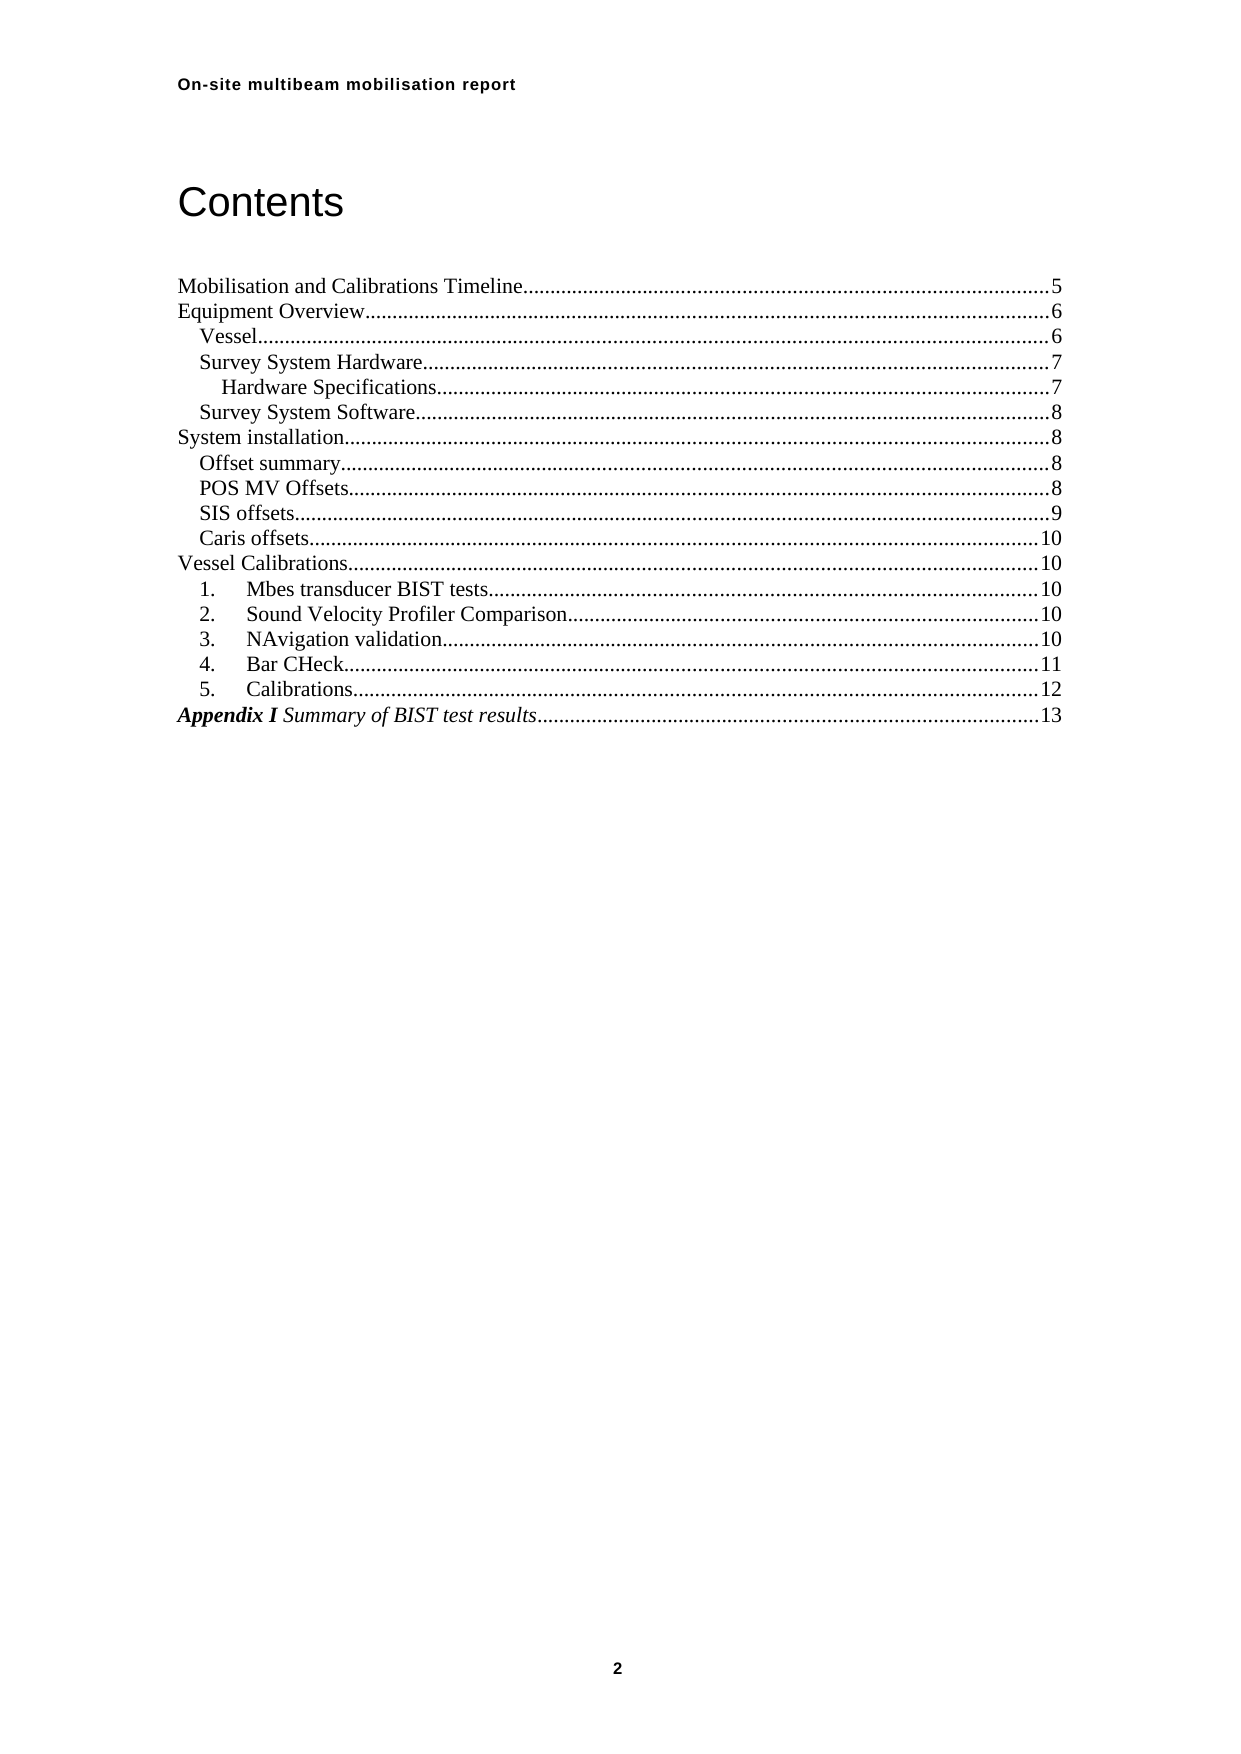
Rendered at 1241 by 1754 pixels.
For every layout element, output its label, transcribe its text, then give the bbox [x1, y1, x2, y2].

text POS MV Offsets 8 [199, 475, 1063, 500]
text System installation 8 [177, 424, 1063, 449]
text Appendix I Summary of BIST test results 13 [177, 702, 1063, 727]
text Survey System Hardware 7 [199, 349, 1063, 374]
text Equipment Overview 6 [177, 298, 1063, 323]
text Caris offsets 10 [199, 525, 1063, 550]
text 1. Mbes transducer BIST tests 10 [199, 576, 1063, 601]
text Vessel Calibrations 10 [177, 550, 1063, 576]
text 5. Calibrations 12 [199, 676, 1063, 702]
text Contents [177, 177, 1063, 225]
text Vessel 6 [199, 323, 1063, 349]
text 2. Sound Velocity Profiler Comparison 10 [199, 601, 1063, 626]
text Offset summary 8 [199, 449, 1063, 475]
text Hardware Specifications 7 [221, 374, 1063, 399]
text SIS offsets 9 [199, 500, 1063, 525]
text Mobilisation and Calibrations Timeline 5 [177, 273, 1063, 298]
text 4. Bar CHeck 11 [199, 651, 1063, 676]
text 3. NAvigation validation 10 [199, 626, 1063, 651]
text Survey System Software 8 [199, 399, 1063, 424]
